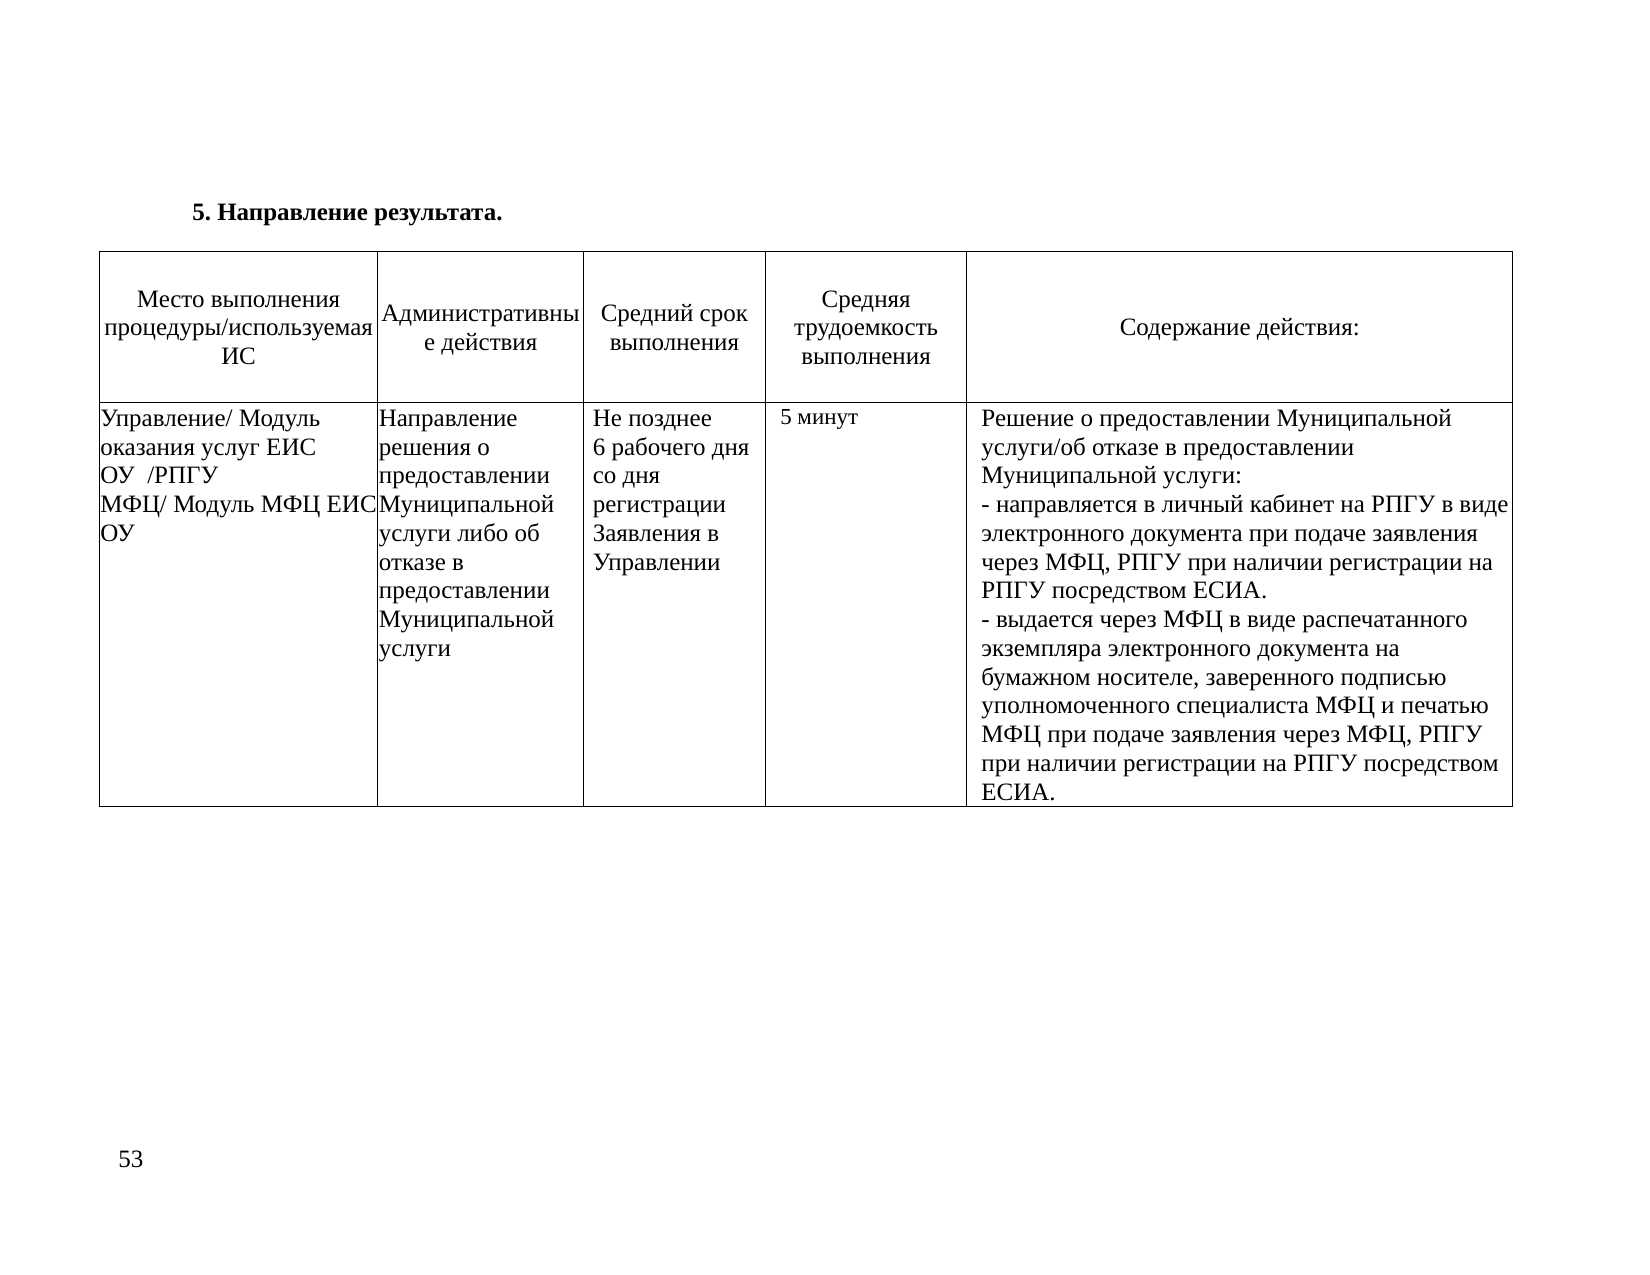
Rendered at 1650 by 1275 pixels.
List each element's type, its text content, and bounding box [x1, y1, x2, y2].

table_header Средняя трудоемкость выполнения [766, 252, 966, 402]
table_cell Решение о предоставлении Муниципальной услуги/об отказе в предоставлении Муниципальной услуги: - направляется в личный кабинет на РПГУ в виде электронного документа при подаче заявления через МФЦ, РПГУ при наличии регистрации на РПГУ посредством ЕСИА. - выдается через МФЦ в виде распечатанного экземпляра электронного документа на бумажном носителе, заверенного подписью уполномоченного специалиста МФЦ и печатью МФЦ при подаче заявления через МФЦ, РПГУ при наличии регистрации на РПГУ посредством ЕСИА. [967, 403, 1512, 806]
table_cell Направление решения о предоставлении Муниципальной услуги либо об отказе в предоставлении Муниципальной услуги [378, 403, 583, 806]
table_header Средний срок выполнения [584, 252, 765, 402]
table_cell Не позднее 6 рабочего дня со дня регистрации Заявления в Управлении [584, 403, 765, 806]
table_header Содержание действия: [967, 252, 1512, 402]
text 5. Направление результата. [118, 197, 1532, 226]
table_header Место выполнения процедуры/используемая ИС [100, 252, 377, 402]
table_cell 5 минут [766, 403, 966, 806]
table_cell Управление/ Модуль оказания услуг ЕИС ОУ /РПГУ МФЦ/ Модуль МФЦ ЕИС ОУ [100, 403, 377, 806]
table_header Административные действия [378, 252, 583, 402]
